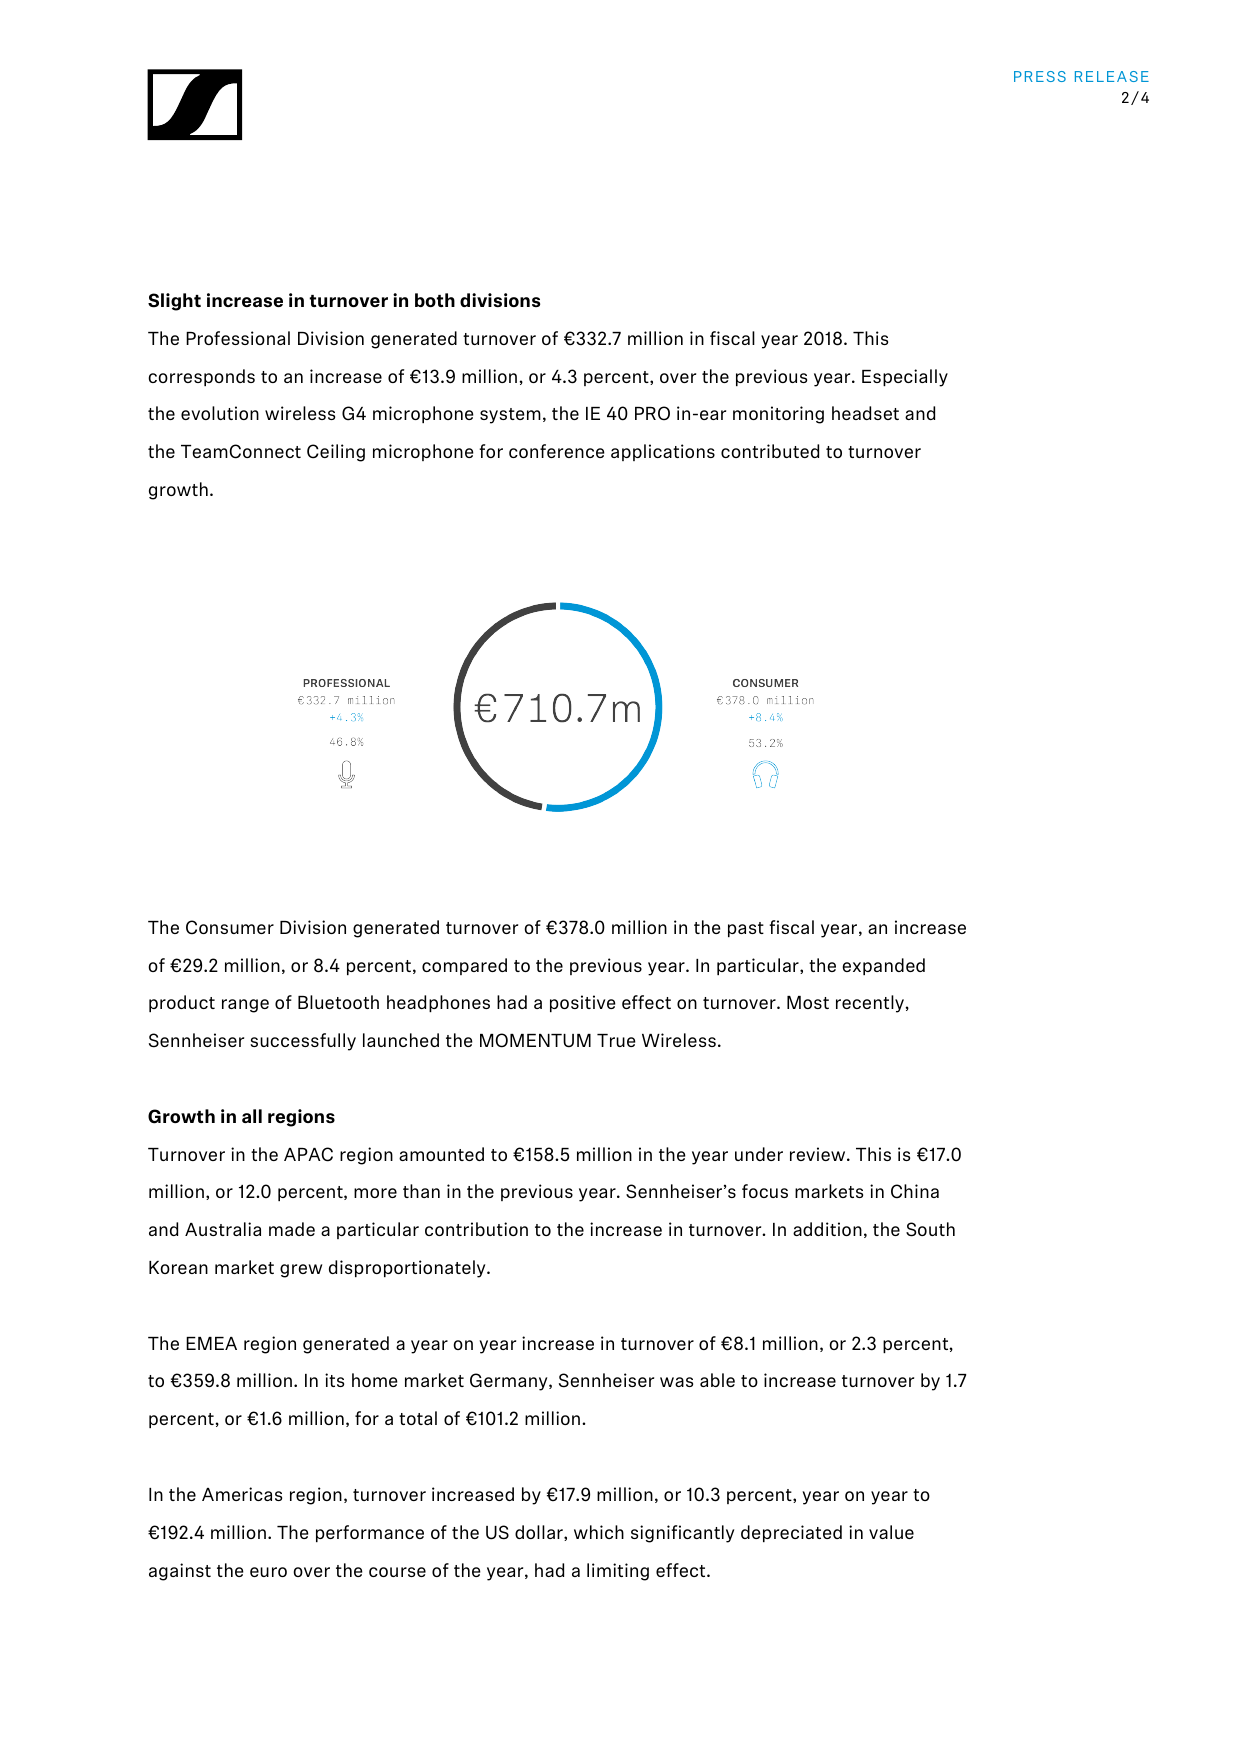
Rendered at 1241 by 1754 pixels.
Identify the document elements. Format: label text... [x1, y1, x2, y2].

text The Professional Division generated turnover of €332.7 million in fiscal year 2018. This corresponds to an increase of €13.9 million, or 4.3 percent, over the previous year. Especially the evolution wireless G4 microphone system, the IE 40 PRO in-ear monitoring headset and the TeamConnect Ceiling microphone for conference applications contributed to turnover growth. [148, 325, 968, 501]
text Turnover in the APAC region amounted to €158.5 million in the year under review. This is €17.0 million, or 12.0 percent, more than in the previous year. Sennheiser’s focus markets in China and Australia made a particular contribution to the increase in turnover. In addition, the South Korean market grew disproportionately. [148, 1141, 968, 1279]
text Slight increase in turnover in both divisions [148, 287, 968, 312]
text In the Americas region, turnover increased by €17.9 million, or 10.3 percent, year on year to €192.4 million. The performance of the US dollar, which significantly depreciated in value against the euro over the course of the year, had a limiting effect. [148, 1481, 968, 1582]
text The EMEA region generated a year on year increase in turnover of €8.1 million, or 2.3 percent, to €359.8 million. In its home market Germany, Sennheiser was able to increase turnover by 1.7 percent, or €1.6 million, for a total of €101.2 million. [148, 1292, 968, 1430]
picture [147, 551, 964, 864]
text Growth in all regions [148, 1103, 968, 1128]
text The Consumer Division generated turnover of €378.0 million in the past fiscal year, an increase of €29.2 million, or 8.4 percent, compared to the previous year. In particular, the expanded product range of Bluetooth headphones had a positive effect on turnover. Most recently, Sennheiser successfully launched the MOMENTUM True Wireless. [148, 876, 968, 1052]
